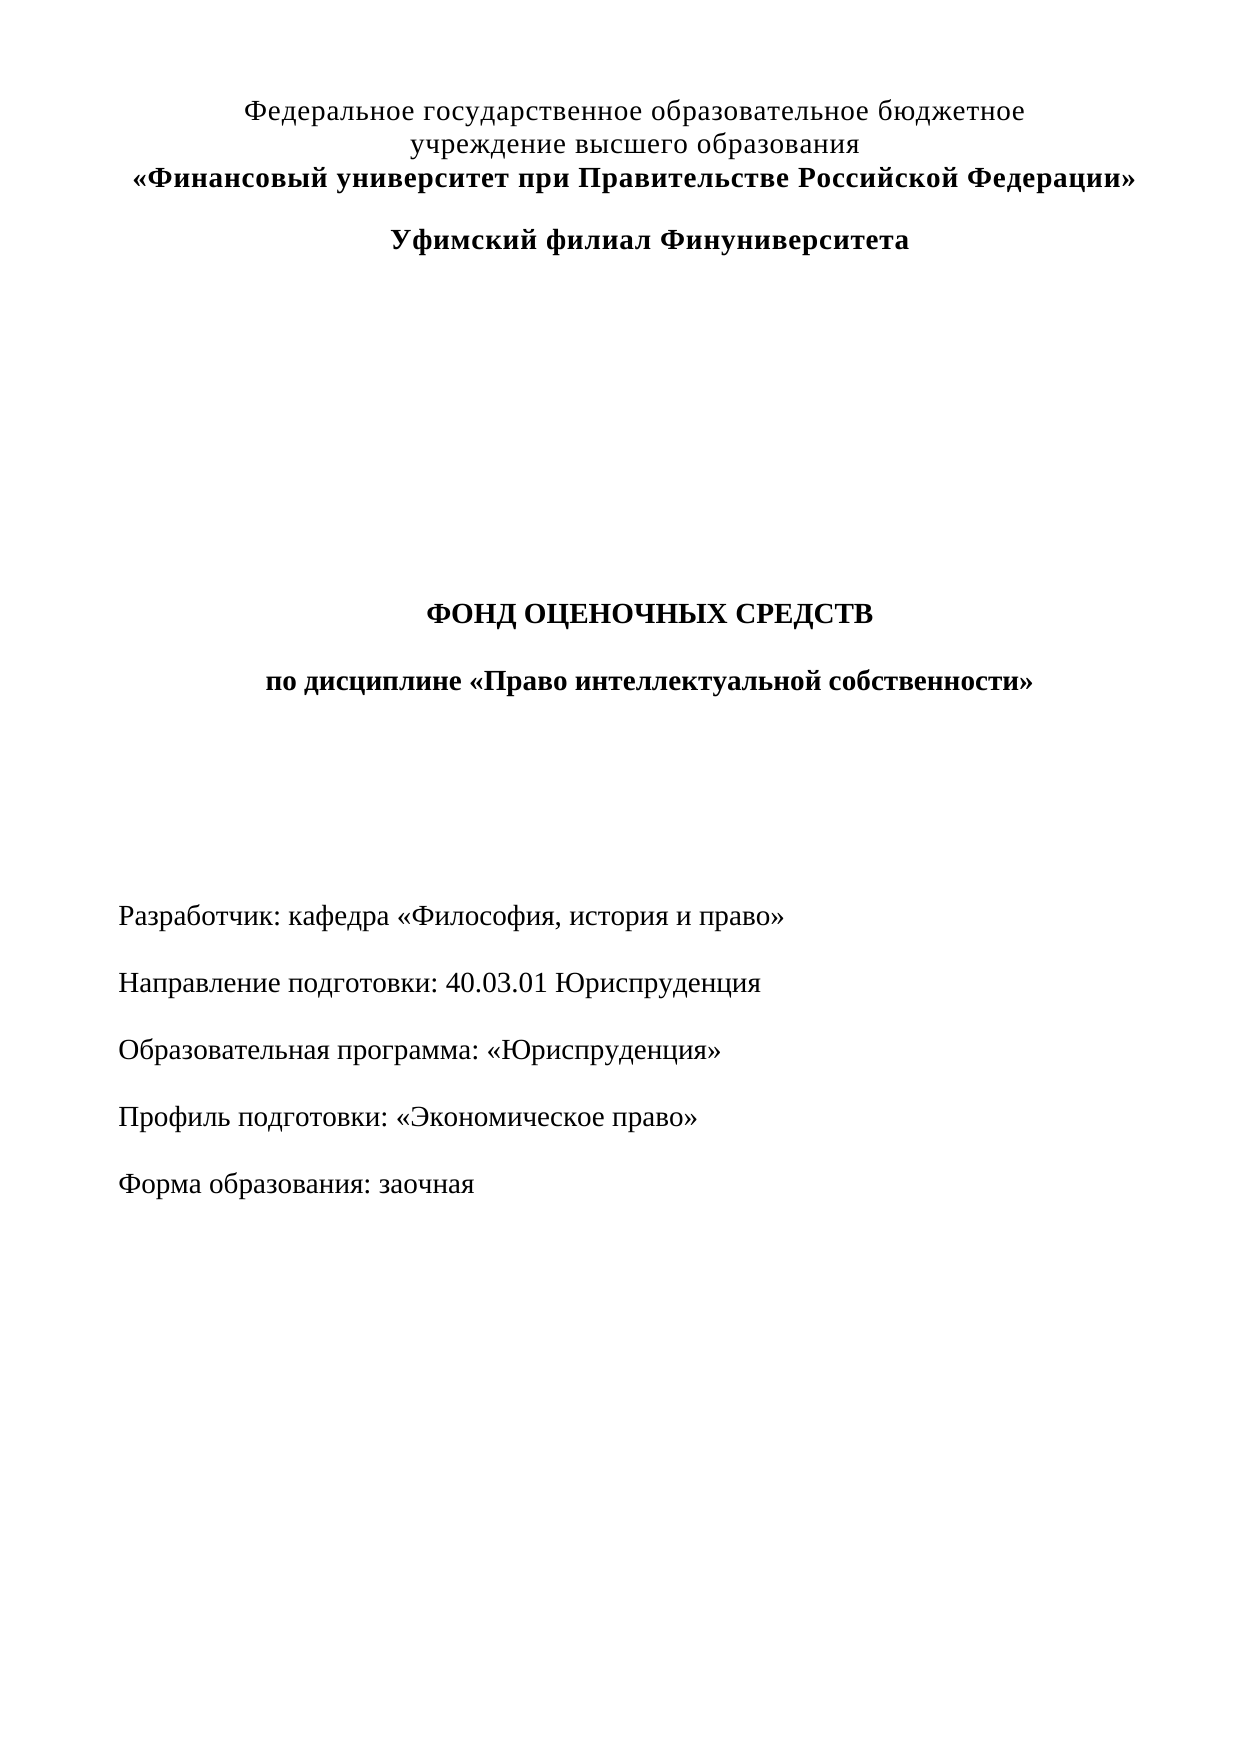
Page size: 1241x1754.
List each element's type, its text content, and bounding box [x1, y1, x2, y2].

text Форма образования: заочная [118, 1166, 1181, 1199]
text ФОНД ОЦЕНОЧНЫХ СРЕДСТВ [118, 596, 1181, 629]
text «Финансовый университет при Правительстве Российской Федерации» [88, 160, 1181, 193]
text Разработчик: кафедра «Философия, история и право» [118, 898, 1181, 931]
text учреждение высшего образования [88, 126, 1181, 160]
text Федеральное государственное образовательное бюджетное [88, 93, 1181, 126]
text Уфимский филиал Финуниверситета [118, 222, 1181, 256]
text по дисциплине «Право интеллектуальной собственности» [118, 663, 1181, 696]
text Образовательная программа: «Юриспруденция» [118, 1032, 1181, 1065]
text Профиль подготовки: «Экономическое право» [118, 1099, 1181, 1132]
text Направление подготовки: 40.03.01 Юриспруденция [118, 965, 1181, 998]
